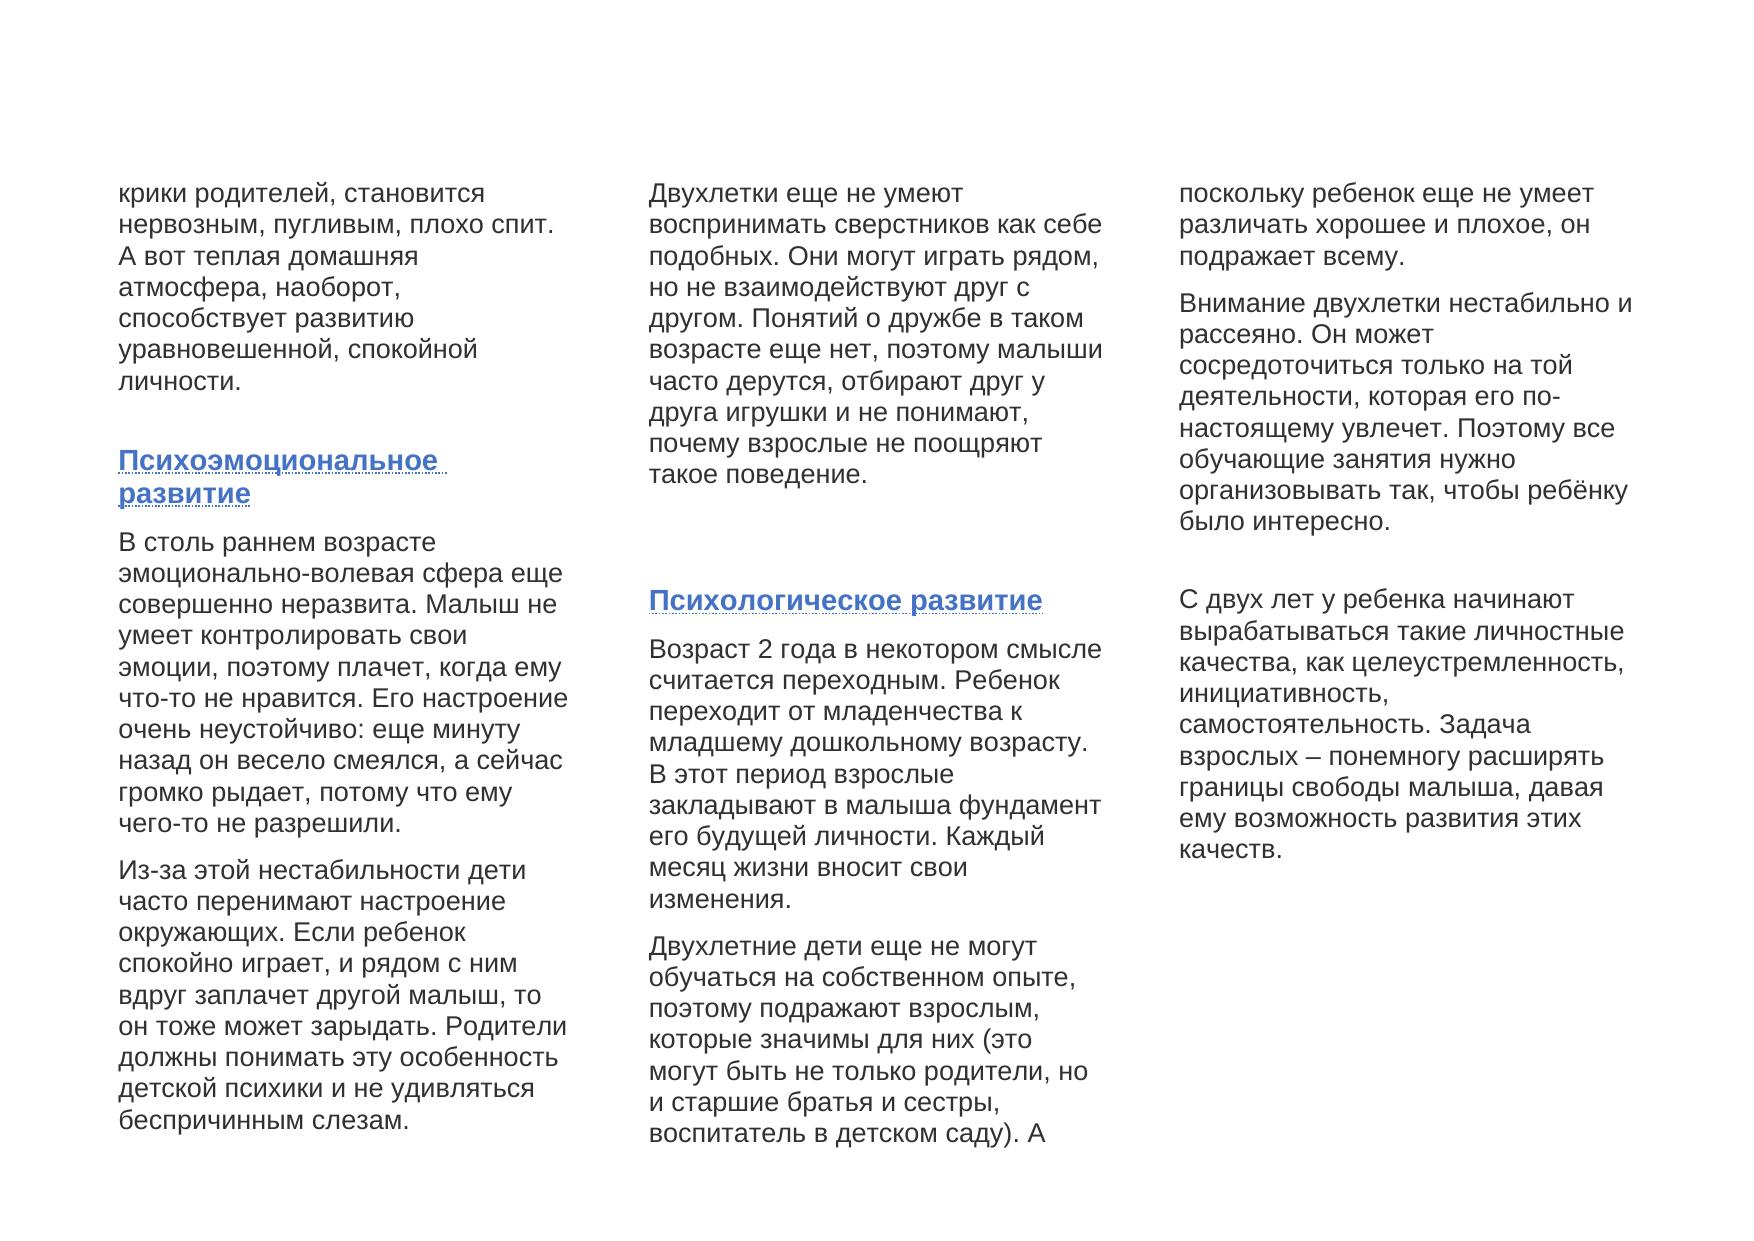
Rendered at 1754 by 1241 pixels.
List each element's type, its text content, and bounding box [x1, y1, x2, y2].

text Возраст 2 года в некотором смысле считается переходным. Ребенок переходит от младенчества к младшему дошкольному возрасту. В этот период взрослые закладывают в малыша фундамент его будущей личности. Каждый месяц жизни вносит свои изменения. [648, 633, 1105, 914]
text В столь раннем возрасте эмоционально-волевая сфера еще совершенно неразвита. Малыш не умеет контролировать свои эмоции, поэтому плачет, когда ему что-то не нравится. Его настроение очень неустойчиво: еще минуту назад он весело смеялся, а сейчас громко рыдает, потому что ему чего-то не разрешили. [118, 526, 575, 838]
text С двух лет у ребенка начинают вырабатываться такие личностные качества, как целеустремленность, инициативность, самостоятельность. Задача взрослых – понемногу расширять границы свободы малыша, давая ему возможность развития этих качеств. [1179, 583, 1636, 865]
text Двухлетние дети еще не могут обучаться на собственном опыте, поэтому подражают взрослым, которые значимы для них (это могут быть не только родители, но и старшие братья и сестры, воспитатель в детском саду). А поскольку ребенок еще не умеет различать хорошее и плохое, он подражает всему. [648, 929, 1105, 1148]
text Внимание двухлетки нестабильно и рассеяно. Он может сосредоточиться только на той деятельности, которая его по-настоящему увлечет. Поэтому все обучающие занятия нужно организовывать так, чтобы ребёнку было интересно. [1179, 287, 1636, 537]
text Из-за этой нестабильности дети часто перенимают настроение окружающих. Если ребенок спокойно играет, и рядом с ним вдруг заплачет другой малыш, то он тоже может зарыдать. Родители должны понимать эту особенность детской психики и не удивляться беспричинным слезам. [118, 854, 575, 1135]
text Двухлетние дети еще не могут обучаться на собственном опыте, поэтому подражают взрослым, которые значимы для них (это могут быть не только родители, но и старшие братья и сестры, воспитатель в детском саду). А поскольку ребенок еще не умеет различать хорошее и плохое, он подражает всему. [1179, 177, 1636, 271]
text Психоэмоциональное развитие [118, 443, 575, 510]
text Психологическое развитие [648, 583, 1105, 617]
text Двухлетки еще не умеют воспринимать сверстников как себе подобных. Они могут играть рядом, но не взаимодействуют друг с другом. Понятий о дружбе в таком возрасте еще нет, поэтому малыши часто дерутся, отбирают друг у друга игрушки и не понимают, почему взрослые не поощряют такое поведение. [648, 177, 1105, 490]
